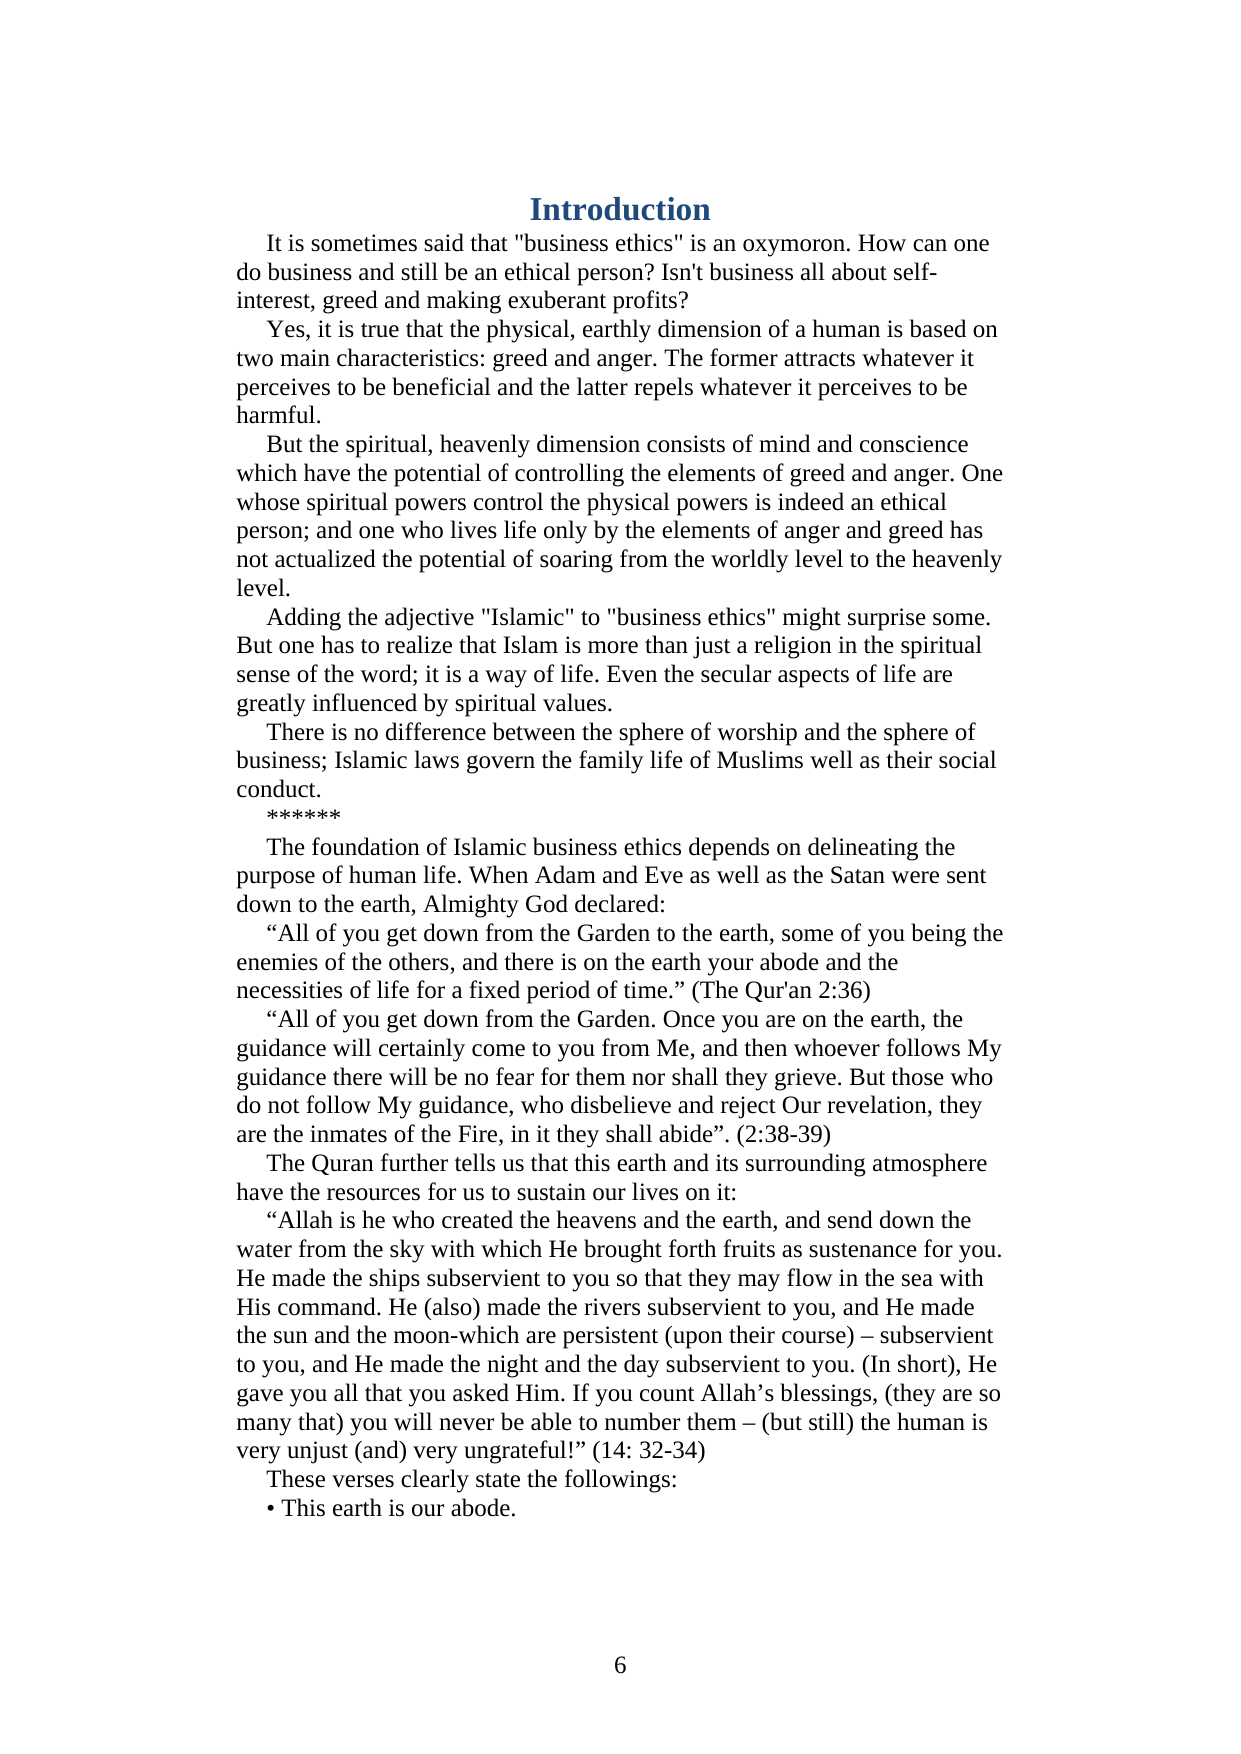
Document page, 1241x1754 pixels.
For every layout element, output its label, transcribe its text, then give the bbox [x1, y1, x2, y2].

text ****** [236, 803, 1004, 832]
text “All of you get down from the Garden to the earth, some of you being the enemies of the others, and there is on the earth your abode and the necessities of life for a fixed period of time.” (The Qur'an 2:36) [236, 918, 1004, 1004]
text The foundation of Islamic business ethics depends on delineating the purpose of human life. When Adam and Eve as well as the Satan were sent down to the earth, Almighty God declared: [236, 832, 1004, 918]
text Yes, it is true that the physical, earthly dimension of a human is based on two main characteristics: greed and anger. The former attracts whatever it perceives to be beneficial and the latter repels whatever it perceives to be harmful. [236, 314, 1004, 429]
subtitle Introduction [236, 190, 1004, 228]
text There is no difference between the sphere of worship and the sphere of business; Islamic laws govern the family life of Muslims well as their social conduct. [236, 717, 1004, 803]
text But the spiritual, heavenly dimension consists of mind and conscience which have the potential of controlling the elements of greed and anger. One whose spiritual powers control the physical powers is indeed an ethical person; and one who lives life only by the elements of anger and greed has not actualized the potential of soaring from the worldly level to the heavenly level. [236, 429, 1004, 602]
text Adding the adjective "Islamic" to "business ethics" might surprise some. But one has to realize that Islam is more than just a religion in the spiritual sense of the word; it is a way of life. Even the secular aspects of life are greatly influenced by spiritual values. [236, 602, 1004, 717]
text “All of you get down from the Garden. Once you are on the earth, the guidance will certainly come to you from Me, and then whoever follows My guidance there will be no fear for them nor shall they grieve. But those who do not follow My guidance, who disbelieve and reject Our revelation, they are the inmates of the Fire, in it they shall abide”. (2:38-39) [236, 1004, 1004, 1148]
text • This earth is our abode. [236, 1493, 1004, 1522]
text “Allah is he who created the heavens and the earth, and send down the water from the sky with which He brought forth fruits as sustenance for you. He made the ships subservient to you so that they may flow in the sea with His command. He (also) made the rivers subservient to you, and He made the sun and the moon-which are persistent (upon their course) – subservient to you, and He made the night and the day subservient to you. (In short), He gave you all that you asked Him. If you count Allah’s blessings, (they are so many that) you will never be able to number them – (but still) the human is very unjust (and) very ungrateful!” (14: 32-34) [236, 1206, 1004, 1464]
text It is sometimes said that "business ethics" is an oxymoron. How can one do business and still be an ethical person? Isn't business all about self-interest, greed and making exuberant profits? [236, 228, 1004, 314]
text These verses clearly state the followings: [236, 1464, 1004, 1493]
text The Quran further tells us that this earth and its surrounding atmosphere have the resources for us to sustain our lives on it: [236, 1148, 1004, 1206]
